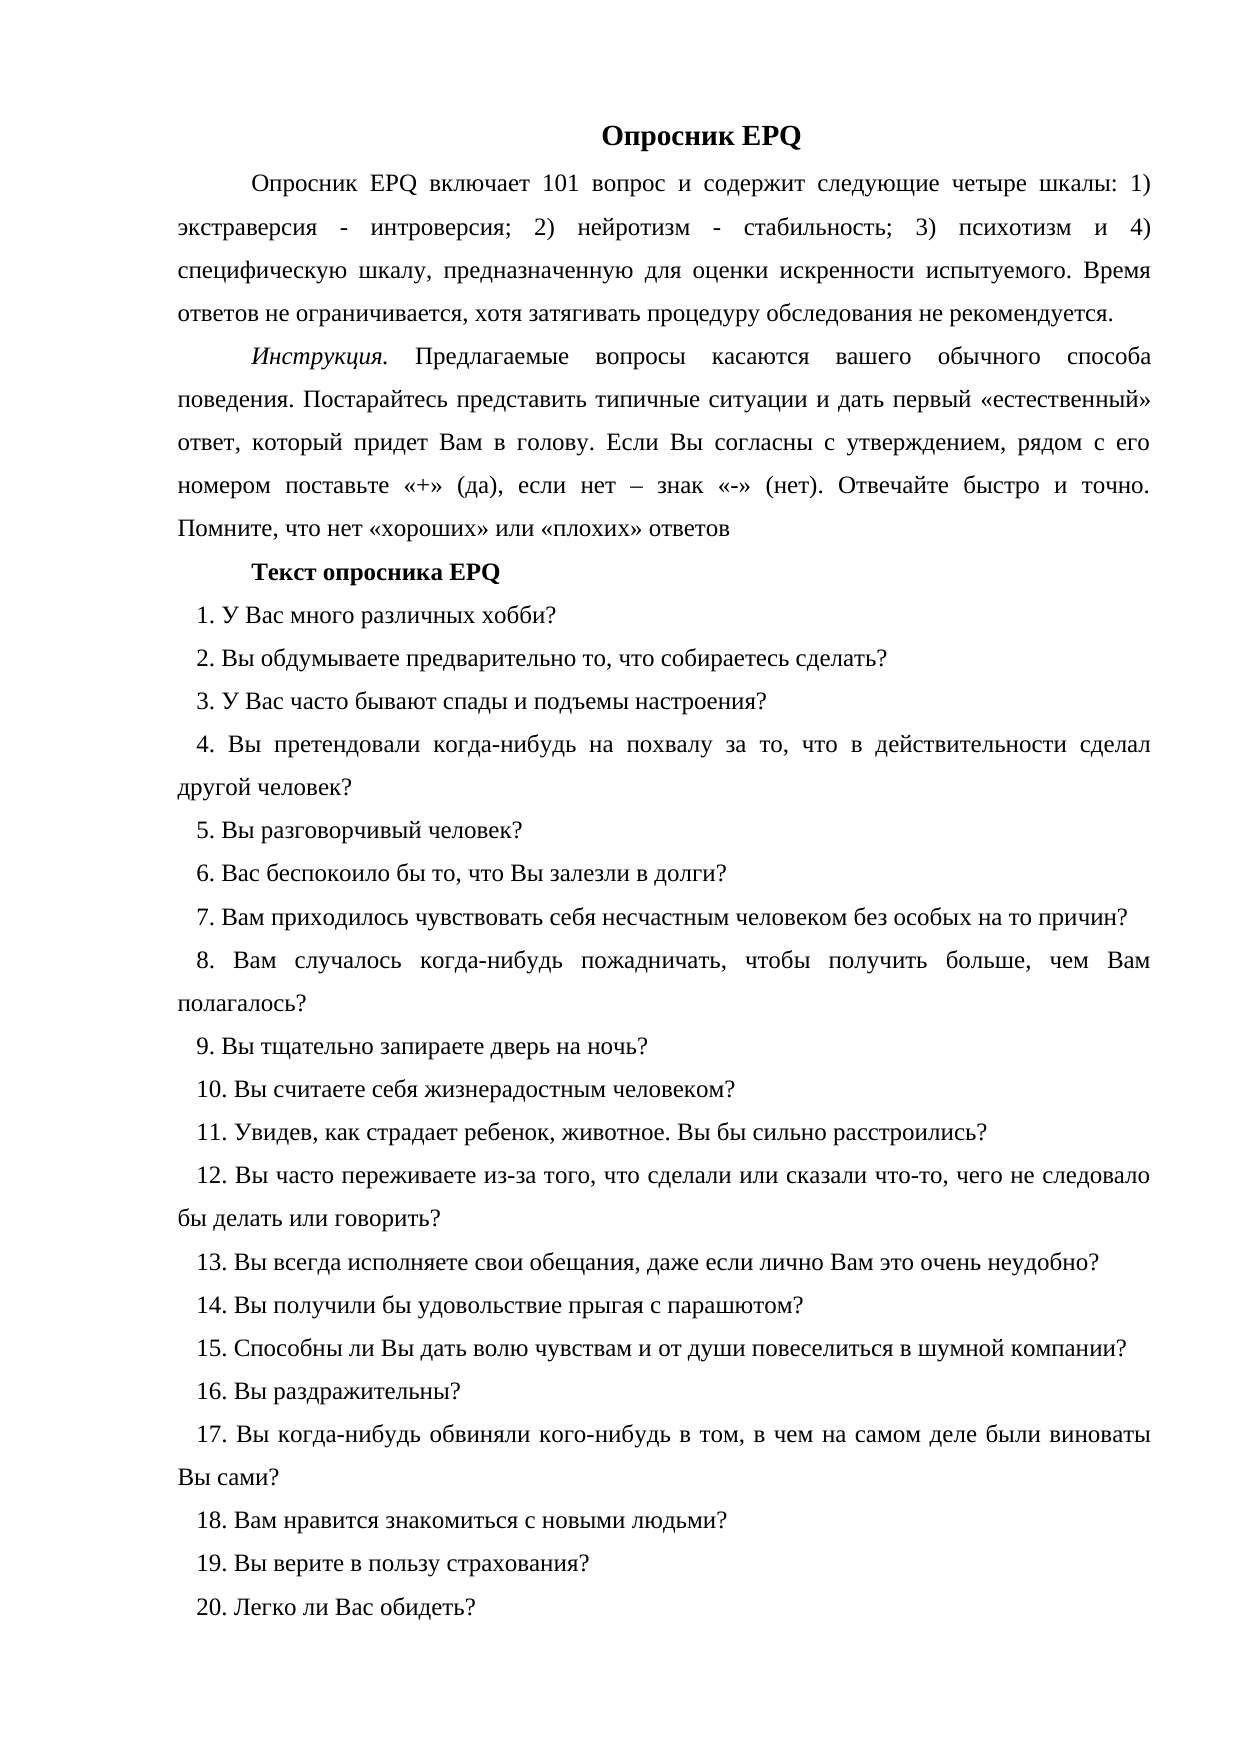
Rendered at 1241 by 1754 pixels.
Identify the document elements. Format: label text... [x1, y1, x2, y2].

text 7. Вам приходилось чувствовать себя несчастным человеком без особых на то причин? [177, 902, 1152, 930]
text Опросник EPQ включает 101 вопрос и содержит следующие четыре шкалы: 1) экстраверсия - интроверсия; 2) нейротизм - стабильность; 3) психотизм и 4) специфическую шкалу, предназначенную для оценки искренности испытуемого. Время ответов не ограничивается, хотя затягивать процедуру обследования не рекомендуется. [177, 168, 1152, 327]
text 13. Вы всегда исполняете свои обещания, даже если лично Вам это очень неудобно? [177, 1247, 1152, 1275]
text 11. Увидев, как страдает ребенок, животное. Вы бы сильно расстроились? [177, 1117, 1152, 1146]
text 17. Вы когда-нибудь обвиняли кого-нибудь в том, в чем на самом деле были виноваты Вы сами? [177, 1419, 1152, 1491]
text Текст опросника EPQ [177, 557, 1152, 585]
text 18. Вам нравится знакомиться с новыми людьми? [177, 1505, 1152, 1534]
text Инструкция. Предлагаемые вопросы касаются вашего обычного способа поведения. Постарайтесь представить типичные ситуации и дать первый «естественный» ответ, который придет Вам в голову. Если Вы согласны с утверждением, рядом с его номером поставьте «+» (да), если нет – знак «-» (нет). Отвечайте быстро и точно. Помните, что нет «хороших» или «плохих» ответов [177, 341, 1152, 542]
text 14. Вы получили бы удовольствие прыгая с парашютом? [177, 1290, 1152, 1318]
text 19. Вы верите в пользу страхования? [177, 1548, 1152, 1577]
text 12. Вы часто переживаете из-за того, что сделали или сказали что-то, чего не следовало бы делать или говорить? [177, 1160, 1152, 1232]
text 3. У Вас часто бывают спады и подъемы настроения? [177, 686, 1152, 715]
text 20. Легко ли Вас обидеть? [177, 1592, 1152, 1620]
text 9. Вы тщательно запираете дверь на ночь? [177, 1031, 1152, 1060]
text 10. Вы считаете себя жизнерадостным человеком? [177, 1074, 1152, 1103]
text 2. Вы обдумываете предварительно то, что собираетесь сделать? [177, 643, 1152, 672]
text 5. Вы разговорчивый человек? [177, 815, 1152, 844]
text 6. Вас беспокоило бы то, что Вы залезли в долги? [177, 858, 1152, 887]
text 16. Вы раздражительны? [177, 1376, 1152, 1405]
text 15. Способны ли Вы дать волю чувствам и от души повеселиться в шумной компании? [177, 1333, 1152, 1362]
text 4. Вы претендовали когда-нибудь на похвалу за то, что в действительности сделал другой человек? [177, 729, 1152, 801]
text Опросник EPQ [177, 118, 1152, 152]
text 8. Вам случалось когда-нибудь пожадничать, чтобы получить больше, чем Вам полагалось? [177, 945, 1152, 1017]
text 1. У Вас много различных хобби? [177, 600, 1152, 628]
